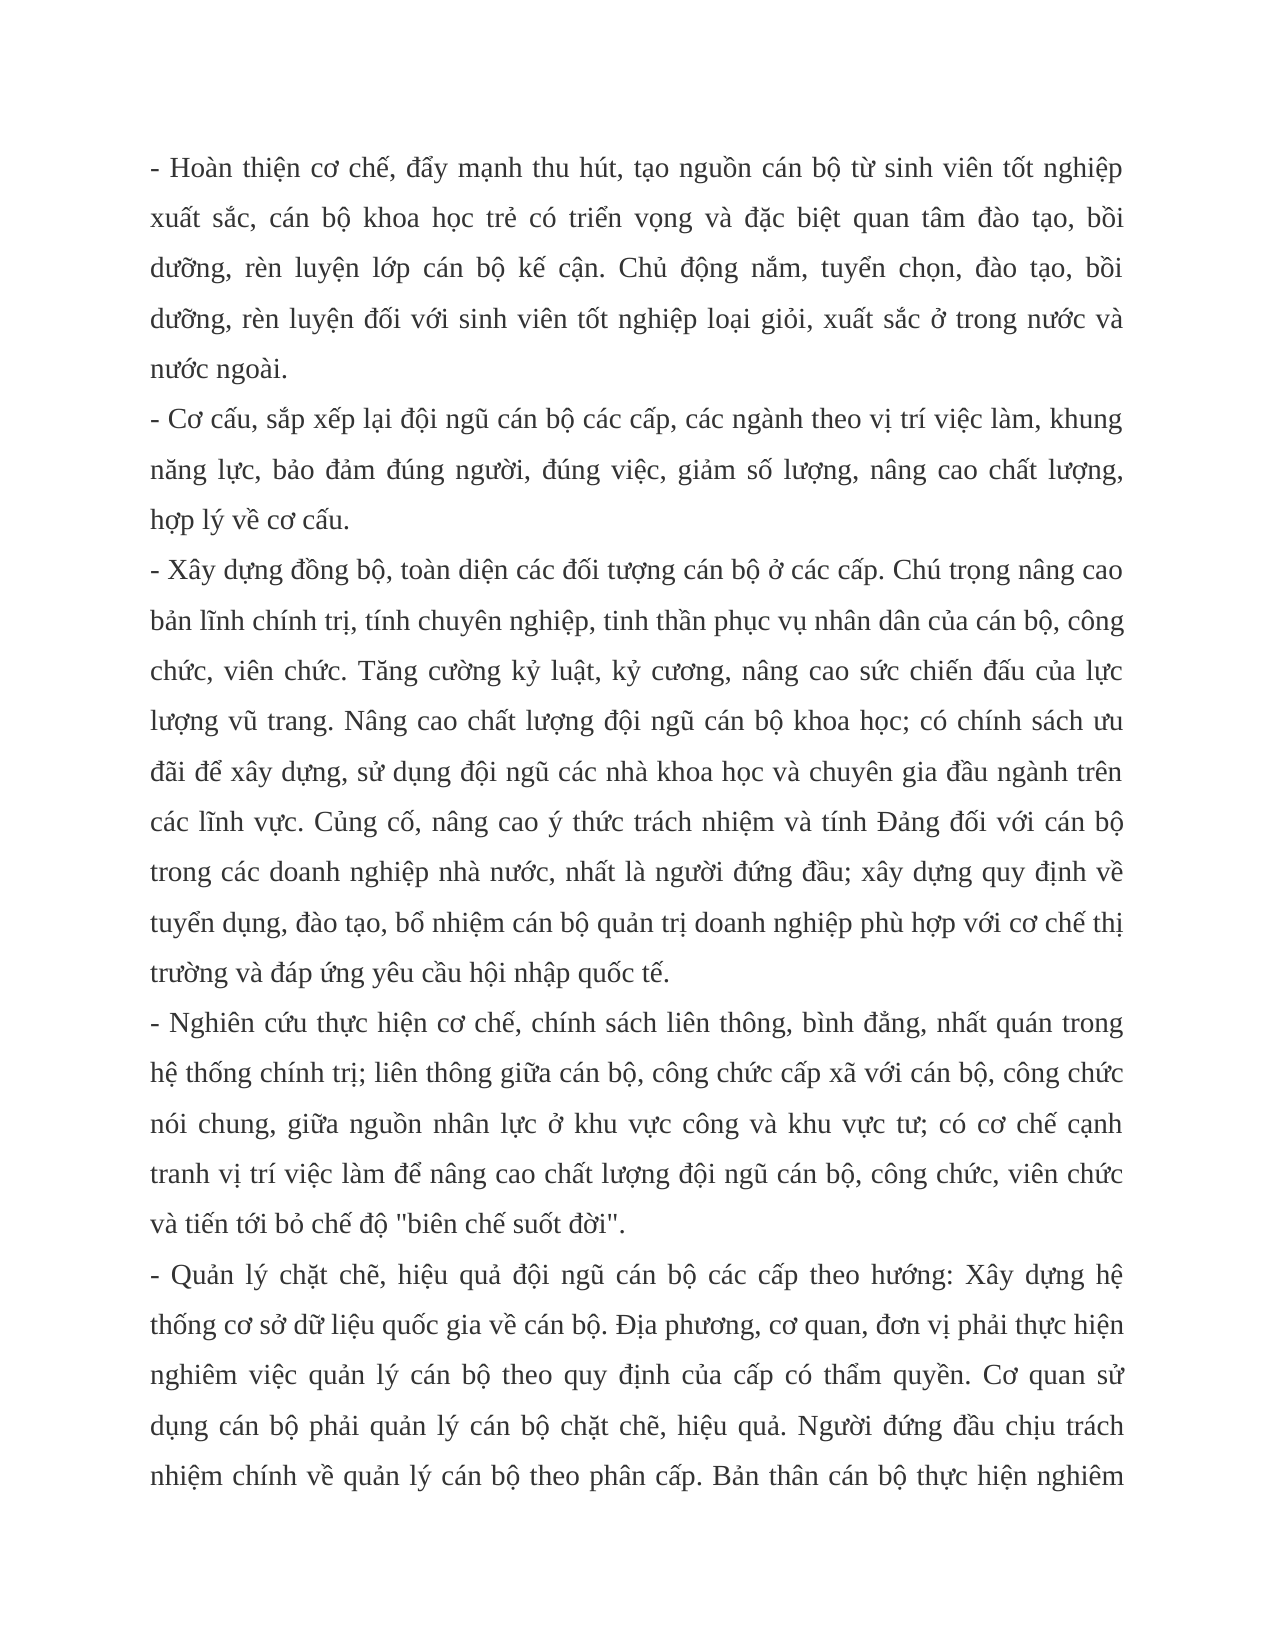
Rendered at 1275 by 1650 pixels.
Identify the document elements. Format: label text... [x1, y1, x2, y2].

text - Nghiên cứu thực hiện cơ chế, chính sách liên thông, bình đẳng, nhất quán trong hệ thống chính trị; liên thông giữa cán bộ, công chức cấp xã với cán bộ, công chức nói chung, giữa nguồn nhân lực ở khu vực công và khu vực tư; có cơ chế cạnh tranh vị trí việc làm để nâng cao chất lượng đội ngũ cán bộ, công chức, viên chức và tiến tới bỏ chế độ "biên chế suốt đời". [150, 1005, 1125, 1240]
text - Cơ cấu, sắp xếp lại đội ngũ cán bộ các cấp, các ngành theo vị trí việc làm, khung năng lực, bảo đảm đúng người, đúng việc, giảm số lượng, nâng cao chất lượng, hợp lý về cơ cấu. [150, 402, 1125, 536]
text - Xây dựng đồng bộ, toàn diện các đối tượng cán bộ ở các cấp. Chú trọng nâng cao bản lĩnh chính trị, tính chuyên nghiệp, tinh thần phục vụ nhân dân của cán bộ, công chức, viên chức. Tăng cường kỷ luật, kỷ cương, nâng cao sức chiến đấu của lực lượng vũ trang. Nâng cao chất lượng đội ngũ cán bộ khoa học; có chính sách ưu đãi để xây dựng, sử dụng đội ngũ các nhà khoa học và chuyên gia đầu ngành trên các lĩnh vực. Củng cố, nâng cao ý thức trách nhiệm và tính Đảng đối với cán bộ trong các doanh nghiệp nhà nước, nhất là người đứng đầu; xây dựng quy định về tuyển dụng, đào tạo, bổ nhiệm cán bộ quản trị doanh nghiệp phù hợp với cơ chế thị trường và đáp ứng yêu cầu hội nhập quốc tế. [150, 552, 1125, 988]
text - Hoàn thiện cơ chế, đẩy mạnh thu hút, tạo nguồn cán bộ từ sinh viên tốt nghiệp xuất sắc, cán bộ khoa học trẻ có triển vọng và đặc biệt quan tâm đào tạo, bồi dưỡng, rèn luyện lớp cán bộ kế cận. Chủ động nắm, tuyển chọn, đào tạo, bồi dưỡng, rèn luyện đối với sinh viên tốt nghiệp loại giỏi, xuất sắc ở trong nước và nước ngoài. [150, 150, 1125, 385]
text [150, 1257, 1125, 1492]
